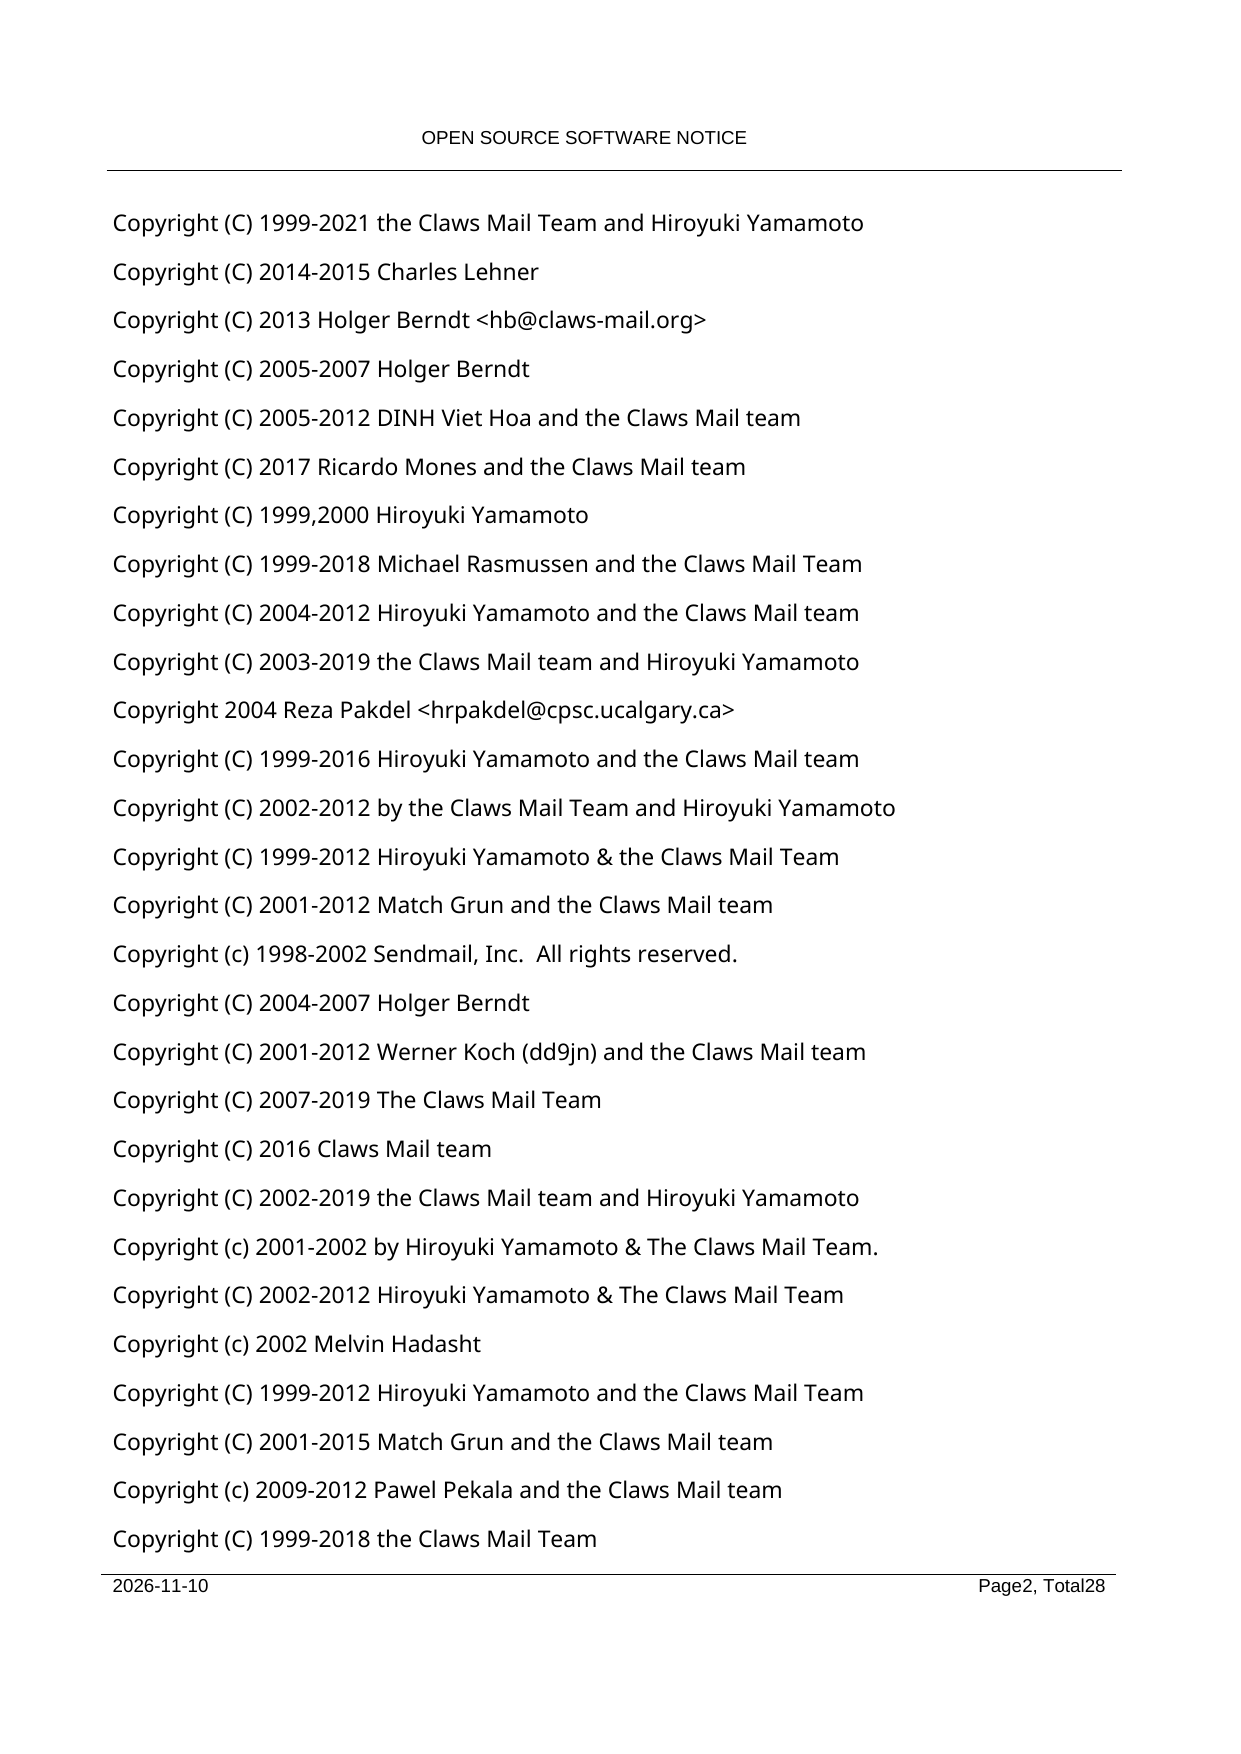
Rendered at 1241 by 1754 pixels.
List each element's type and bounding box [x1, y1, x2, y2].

text [112, 206, 1128, 1555]
